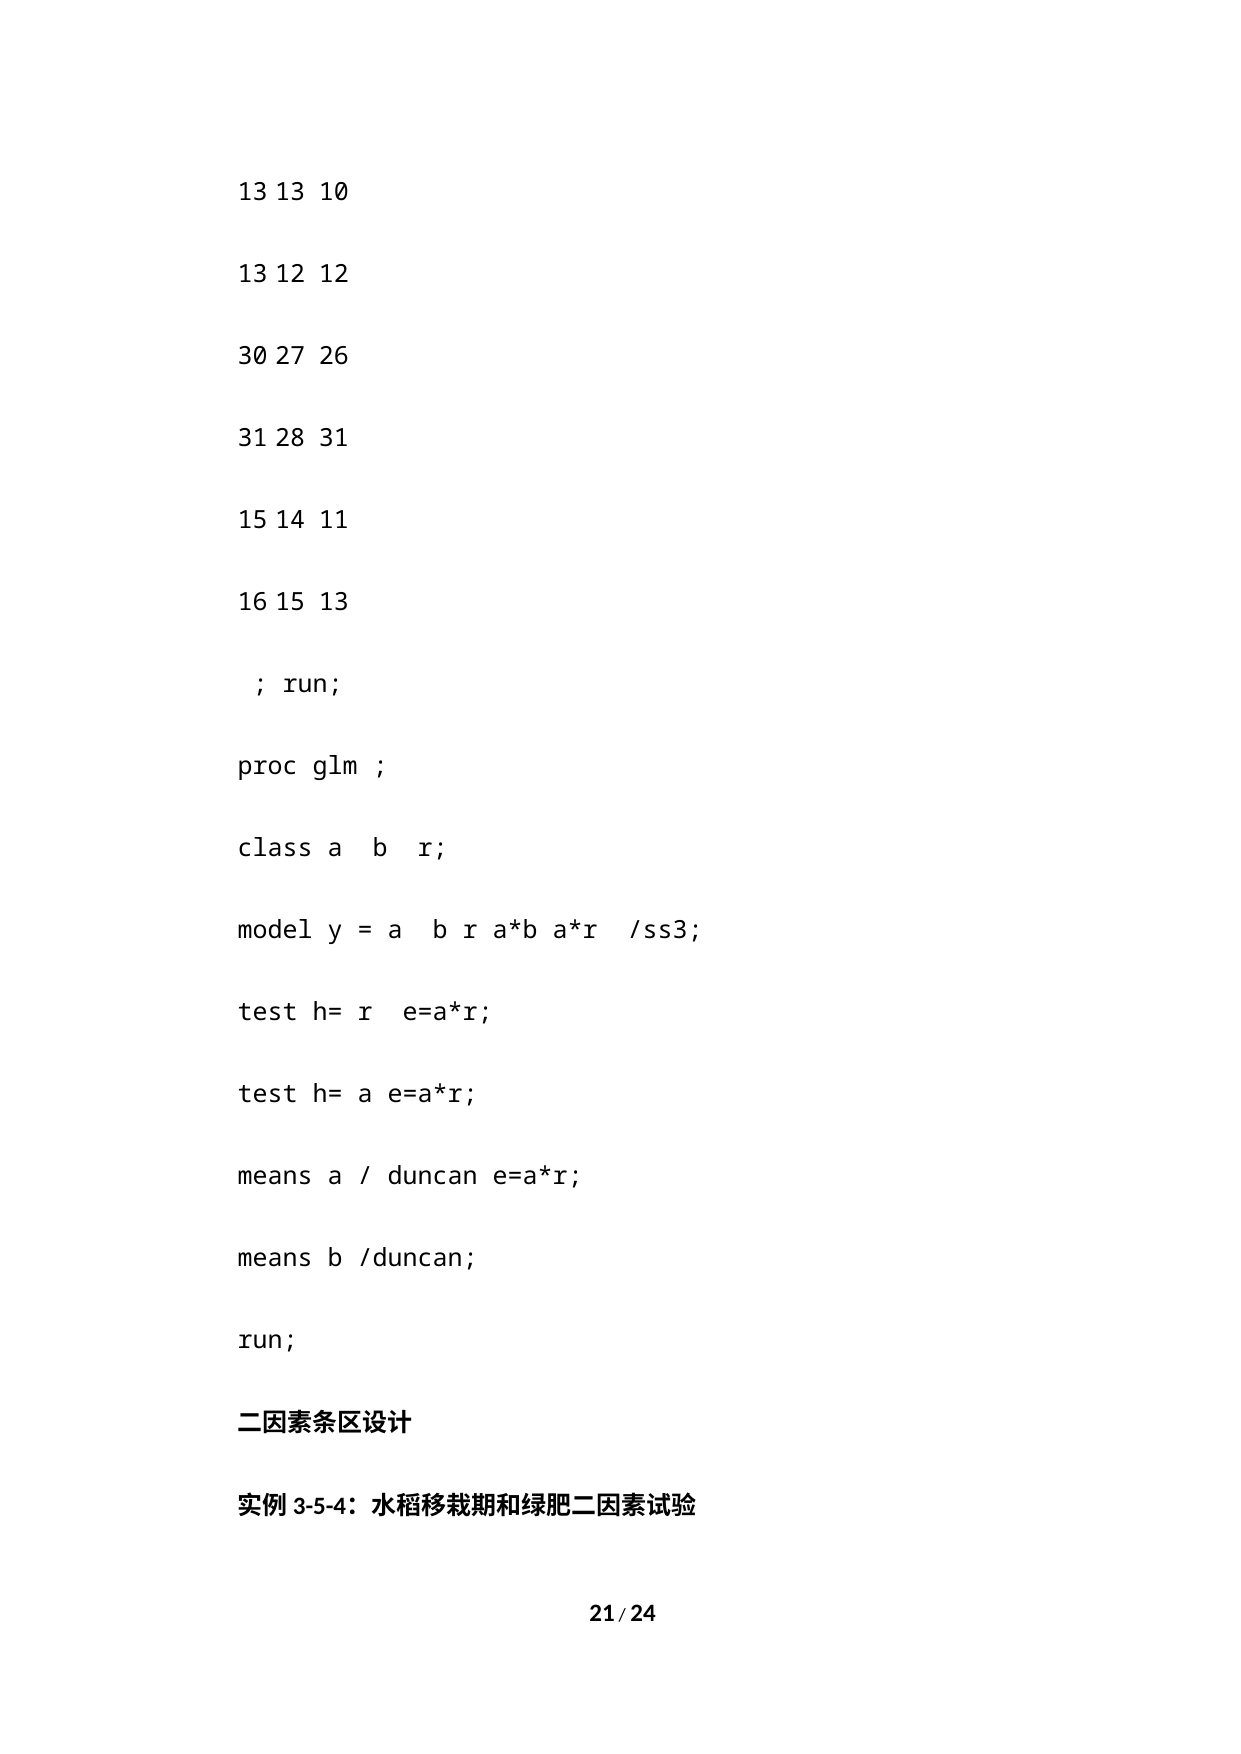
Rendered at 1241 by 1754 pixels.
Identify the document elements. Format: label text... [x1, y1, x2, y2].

text test h= r e=a*r; [187, 978, 1053, 1043]
text class a b r; [187, 814, 1053, 879]
text means b /duncan; [187, 1224, 1053, 1289]
text 二因素条区设计 [187, 1388, 1053, 1453]
text test h= a e=a*r; [187, 1060, 1053, 1125]
text proc glm ; [187, 732, 1053, 797]
text 实例3-5-4：水稻移栽期和绿肥二因素试验 [187, 1471, 1053, 1536]
text 31 28 31 [187, 404, 1053, 469]
text ; run; [187, 650, 1053, 715]
text 13 12 12 [187, 241, 1053, 306]
text 30 27 26 [187, 322, 1053, 387]
text model y = a b r a*b a*r /ss3; [187, 896, 1053, 961]
text 15 14 11 [187, 486, 1053, 551]
text 13 13 10 [187, 158, 1053, 223]
text run; [187, 1306, 1053, 1371]
text means a / duncan e=a*r; [187, 1142, 1053, 1207]
text 16 15 13 [187, 568, 1053, 633]
